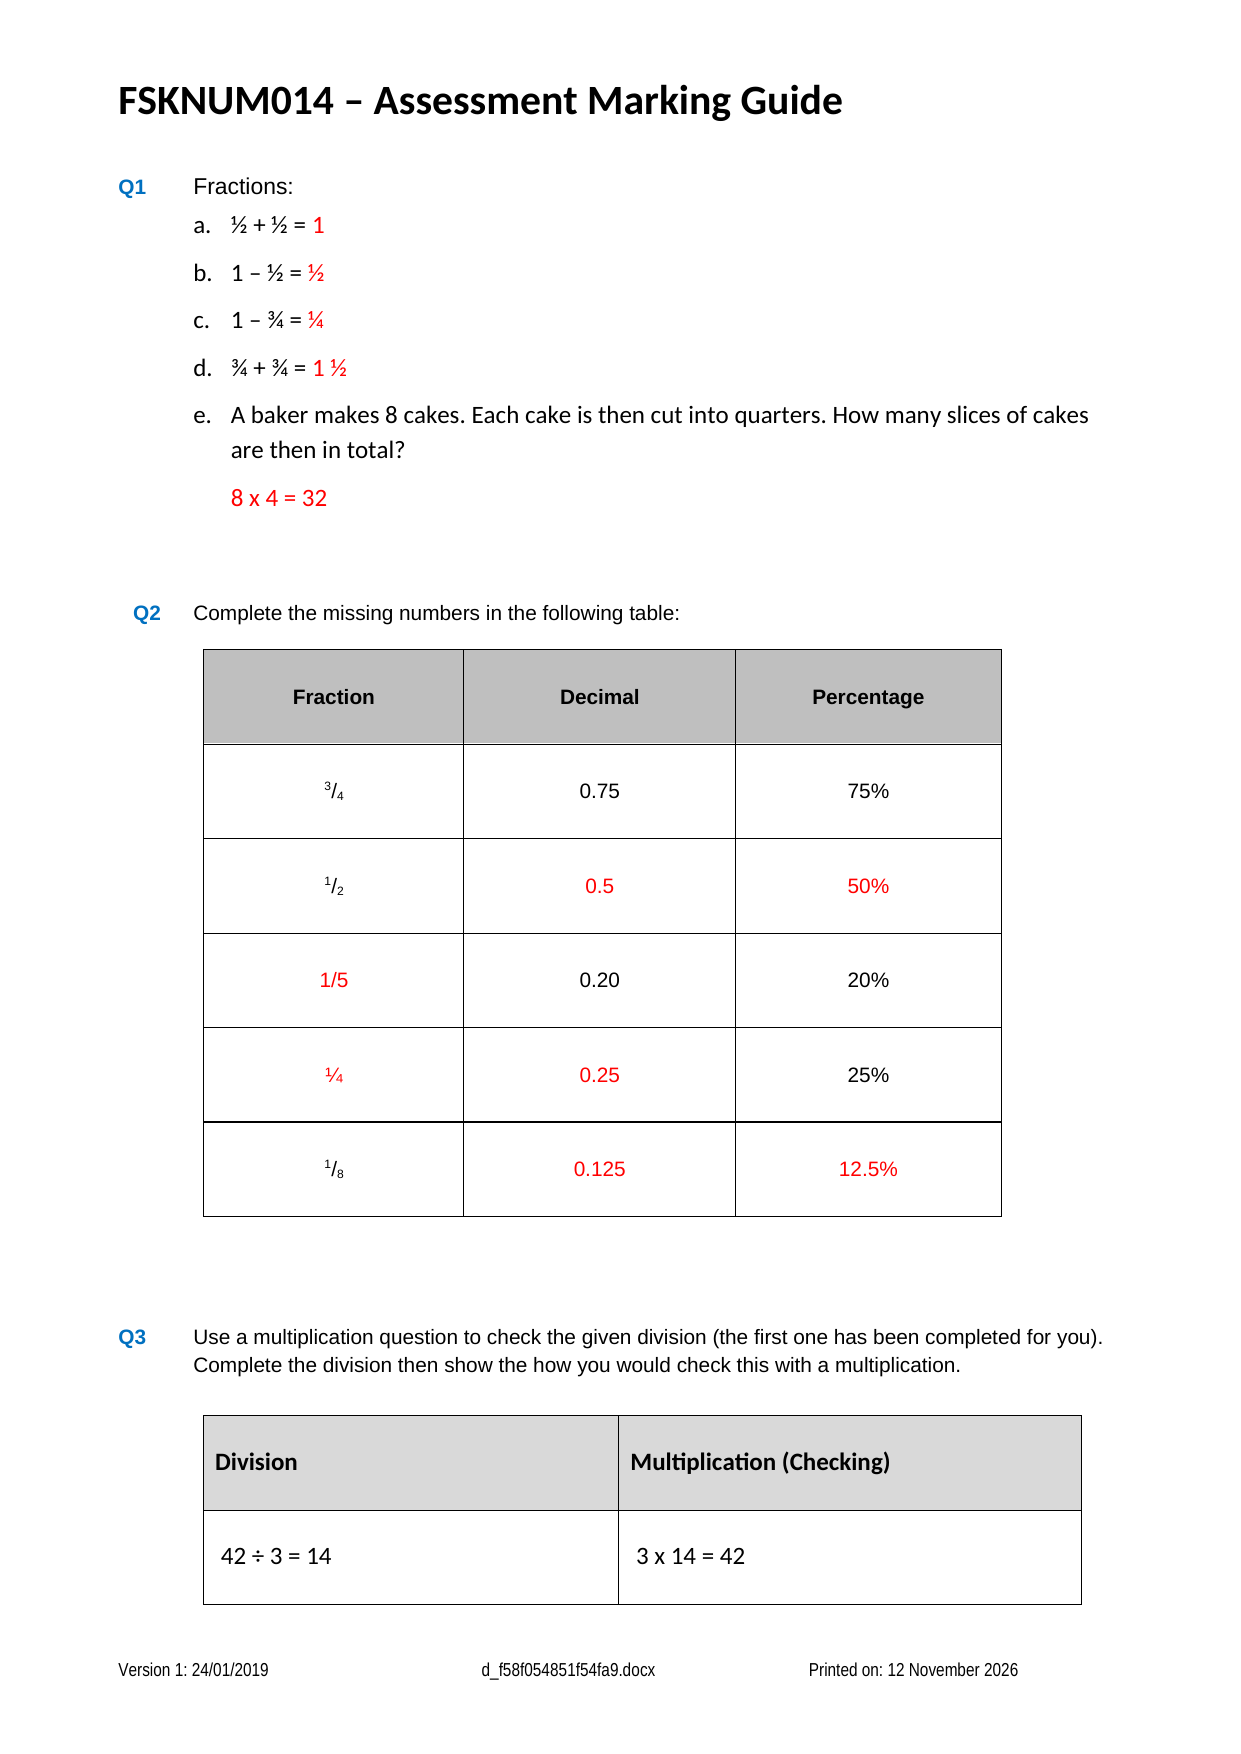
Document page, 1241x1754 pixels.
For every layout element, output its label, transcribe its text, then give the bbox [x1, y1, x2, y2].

table_header Division [204, 1416, 618, 1510]
table_cell 12.5% [736, 1123, 1001, 1216]
text Q3 Use a multiplication question to check the given division (the first one has been completed for you). Complete the division then show the how you would check this with a multiplication. [118, 1325, 1122, 1377]
text Q2 Complete the missing numbers in the following table: [133, 601, 1122, 625]
table_cell 0.125 [464, 1123, 735, 1216]
text 8 x 4 = 32 [231, 482, 1122, 512]
list 1 – ½ = ½ [193, 257, 1122, 287]
table_header Percentage [736, 650, 1001, 743]
table_cell 75% [736, 745, 1001, 838]
table_header Fraction [204, 650, 463, 743]
table_cell 3/4 [204, 745, 463, 838]
list ¾ + ¾ = 1 ½ [193, 352, 1122, 382]
table_cell 1/5 [204, 934, 463, 1027]
table_cell 20% [736, 934, 1001, 1027]
table_cell 3 x 14 = 42 [619, 1511, 1081, 1604]
table_cell 50% [736, 839, 1001, 932]
table_cell 0.25 [464, 1028, 735, 1121]
list A baker makes 8 cakes. Each cake is then cut into quarters. How many slices of cakes are then in total? [193, 399, 1122, 465]
list 1 – ¾ = ¼ [193, 304, 1122, 335]
text Q1 Fractions: [118, 173, 1122, 199]
table_cell 0.5 [464, 839, 735, 932]
table_cell 0.75 [464, 745, 735, 838]
table_cell 1/2 [204, 839, 463, 932]
table_cell ¼ [204, 1028, 463, 1121]
table_cell 42 ÷ 3 = 14 [204, 1511, 618, 1604]
table_cell 25% [736, 1028, 1001, 1121]
table_header Multiplication (Checking) [619, 1416, 1081, 1510]
table_cell 1/8 [204, 1123, 463, 1216]
table_header Decimal [464, 650, 735, 743]
list ½ + ½ = 1 [193, 209, 1122, 240]
table_cell 0.20 [464, 934, 735, 1027]
